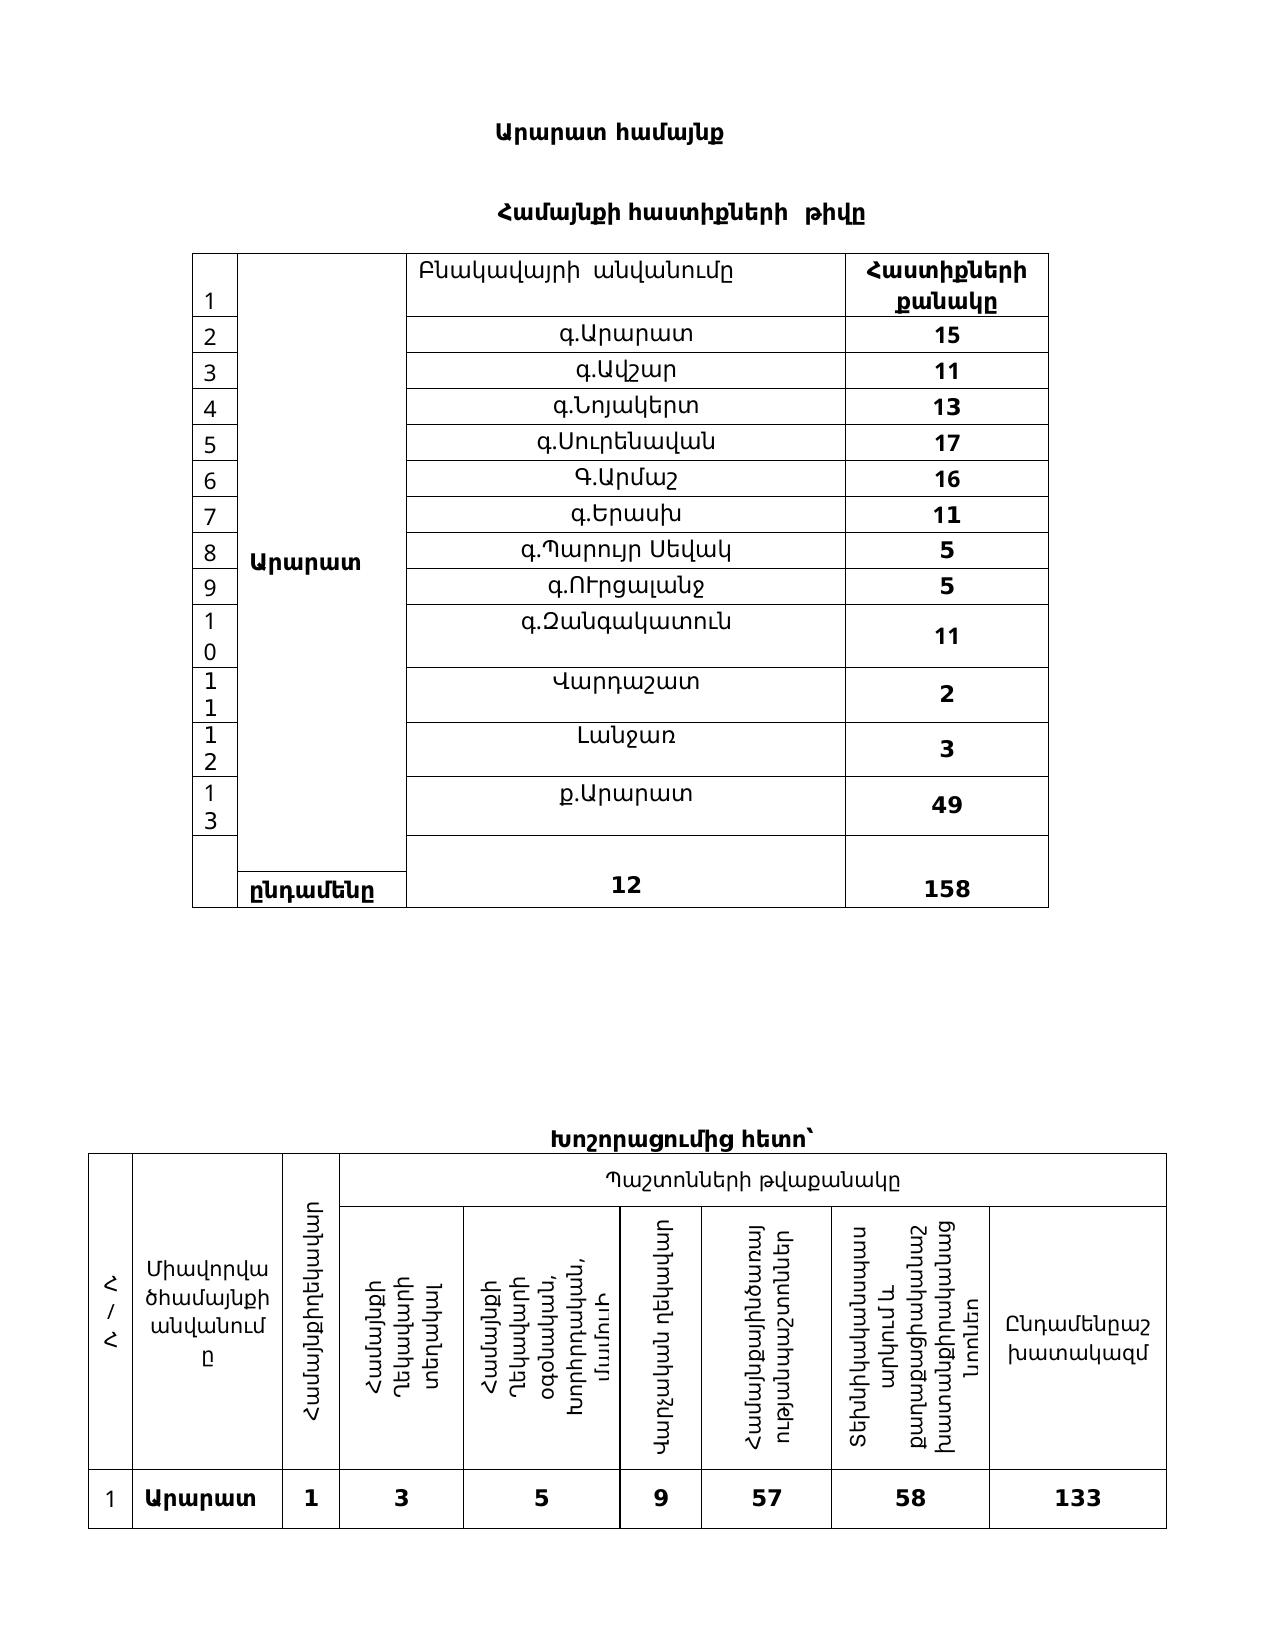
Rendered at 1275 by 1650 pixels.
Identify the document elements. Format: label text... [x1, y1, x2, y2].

table_cell 12 [407, 871, 845, 907]
table_cell գ.Պարույր Սեվակ [407, 533, 845, 568]
table_header Հաստիքների քանակը [846, 254, 1048, 316]
table_cell 16 [846, 461, 1048, 496]
table_cell 3 [193, 353, 237, 388]
table_cell 4 [193, 389, 237, 424]
table_cell ընդամենը [238, 872, 406, 907]
table_cell 158 [846, 871, 1048, 907]
table_cell 133 [990, 1470, 1166, 1528]
table_cell 11 [193, 668, 237, 722]
table_cell գ.Զանգակատուն [407, 605, 845, 667]
table_cell գ.Երասխ [407, 497, 845, 532]
table_header Համայնքիղեկավար [283, 1154, 339, 1469]
table_header Պաշտոնների թվաքանակը [340, 1154, 1166, 1206]
table_cell գ.Սուրենավան [407, 425, 845, 460]
table_cell 8 [193, 533, 237, 568]
table_cell 12 [193, 723, 237, 776]
table_cell գ.Նոյակերտ [407, 389, 845, 424]
table_cell 9 [621, 1470, 701, 1528]
table_cell 10 [193, 605, 237, 667]
table_cell Համայնքայինծառայությանպաշտոններ [702, 1207, 831, 1469]
table_cell Համայնքի Ղեկավարի օգօնական, Խորհրդական, մամուլԻ քարտուղար, [464, 1207, 619, 1469]
table_cell 5 [193, 425, 237, 460]
table_cell 2 [846, 668, 1048, 722]
table_cell 1 [283, 1470, 339, 1528]
table_cell 11 [846, 497, 1048, 532]
table_cell Համայնքի Ղեկավարի տեղակալ [340, 1207, 463, 1469]
table_cell 2 [193, 317, 237, 352]
table_header Բնակավայրի անվանումը [407, 254, 845, 316]
table_cell 3 [846, 723, 1048, 776]
table_cell գ.Ավշար [407, 353, 845, 388]
table_cell Լանջառ [407, 723, 845, 776]
table_cell 11 [846, 353, 1048, 388]
table_cell 17 [846, 425, 1048, 460]
table_cell Վարչական ղեկավար [621, 1207, 701, 1469]
text Համայնքի հաստիքների թիվը [177, 199, 1186, 226]
table_cell [193, 836, 237, 871]
table_cell 15 [846, 317, 1048, 352]
table_header Միավորվածհամայնքիանվանումը [133, 1154, 282, 1469]
table_cell 49 [846, 777, 1048, 835]
table_cell 5 [846, 533, 1048, 568]
table_cell 7 [193, 497, 237, 532]
table_cell Արարատ [133, 1470, 282, 1528]
table_cell [193, 871, 237, 907]
table_cell 57 [702, 1470, 831, 1528]
table_header Արարատ [238, 254, 406, 871]
table_cell 13 [193, 777, 237, 835]
table_cell 58 [832, 1470, 989, 1528]
table_cell Վարդաշատ [407, 668, 845, 722]
table_cell 11 [846, 605, 1048, 667]
table_cell ք.Արարատ [407, 777, 845, 835]
table_cell 9 [193, 569, 237, 604]
table_cell 6 [193, 461, 237, 496]
text Արարատ համայնք [177, 119, 1186, 146]
table_header 1 [193, 254, 237, 316]
table_cell 5 [464, 1470, 619, 1528]
table_cell 5 [846, 569, 1048, 604]
table_cell գ.Արարատ [407, 317, 845, 352]
table_cell 3 [340, 1470, 463, 1528]
table_cell Ընդամենըաշխատակազմ [990, 1207, 1166, 1469]
table_cell 1 [89, 1470, 132, 1528]
table_cell Տեխնիկականսպասարկում և քաղաքացիականաշխատանքիրականացնողներ [832, 1207, 989, 1469]
table_cell 13 [846, 389, 1048, 424]
table_cell գ.ՈՒրցալանջ [407, 569, 845, 604]
table_header Հ/Հ [89, 1154, 132, 1469]
table_cell Գ.Արմաշ [407, 461, 845, 496]
text Խոշորացումից հետո՝ [177, 1127, 1186, 1153]
table_cell [407, 836, 845, 871]
table_cell [846, 836, 1048, 871]
